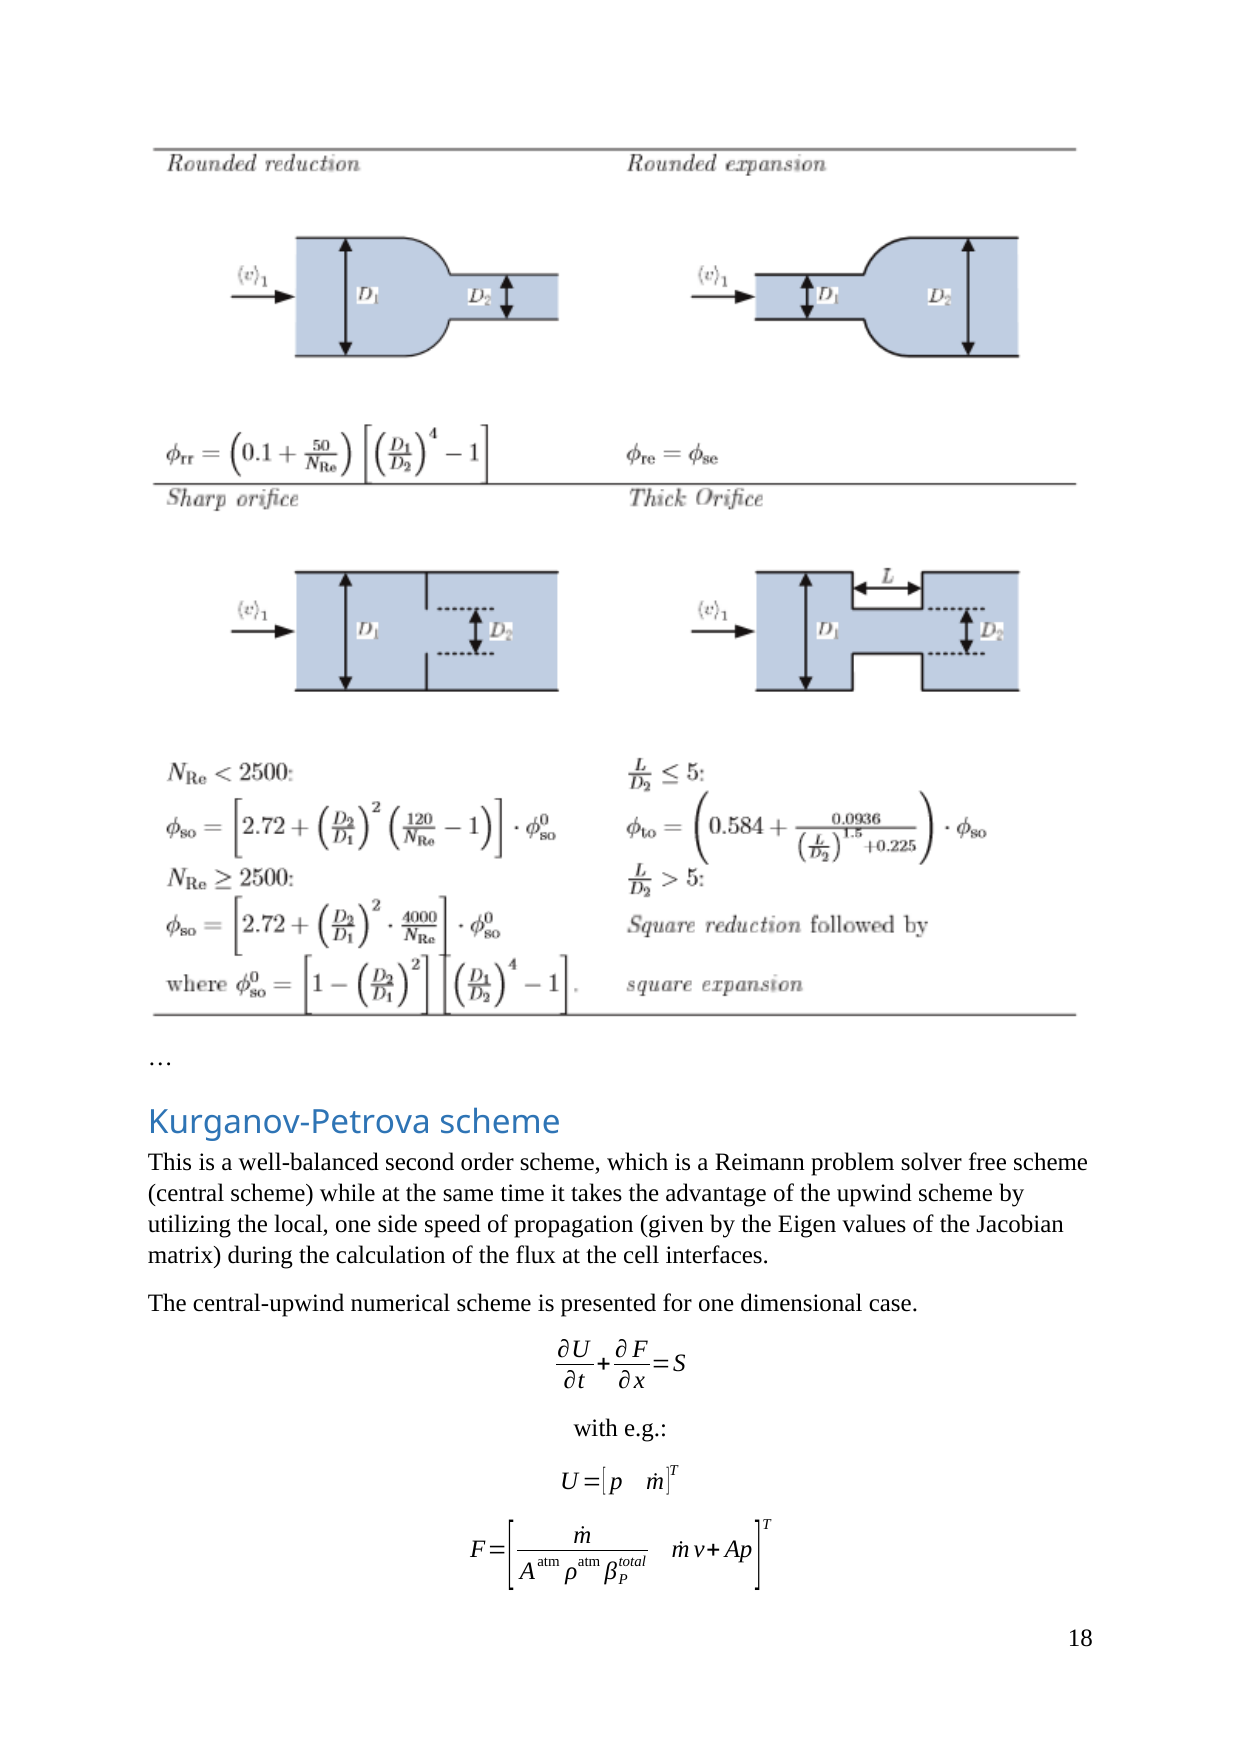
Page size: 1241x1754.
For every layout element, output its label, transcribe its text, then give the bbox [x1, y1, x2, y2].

text with e.g.: [148, 1413, 1093, 1442]
picture [147, 147, 1084, 1024]
text The central-upwind numerical scheme is presented for one dimensional case. [148, 1288, 1093, 1317]
text … [148, 1042, 1093, 1071]
text This is a well-balanced second order scheme, which is a Reimann problem solver free scheme (central scheme) while at the same time it takes the advantage of the upwind scheme by utilizing the local, one side speed of propagation (given by the Eigen values of the Jacobian matrix) during the calculation of the flux at the cell interfaces. [148, 1147, 1093, 1269]
subtitle Kurganov-Petrova scheme [148, 1098, 1093, 1143]
